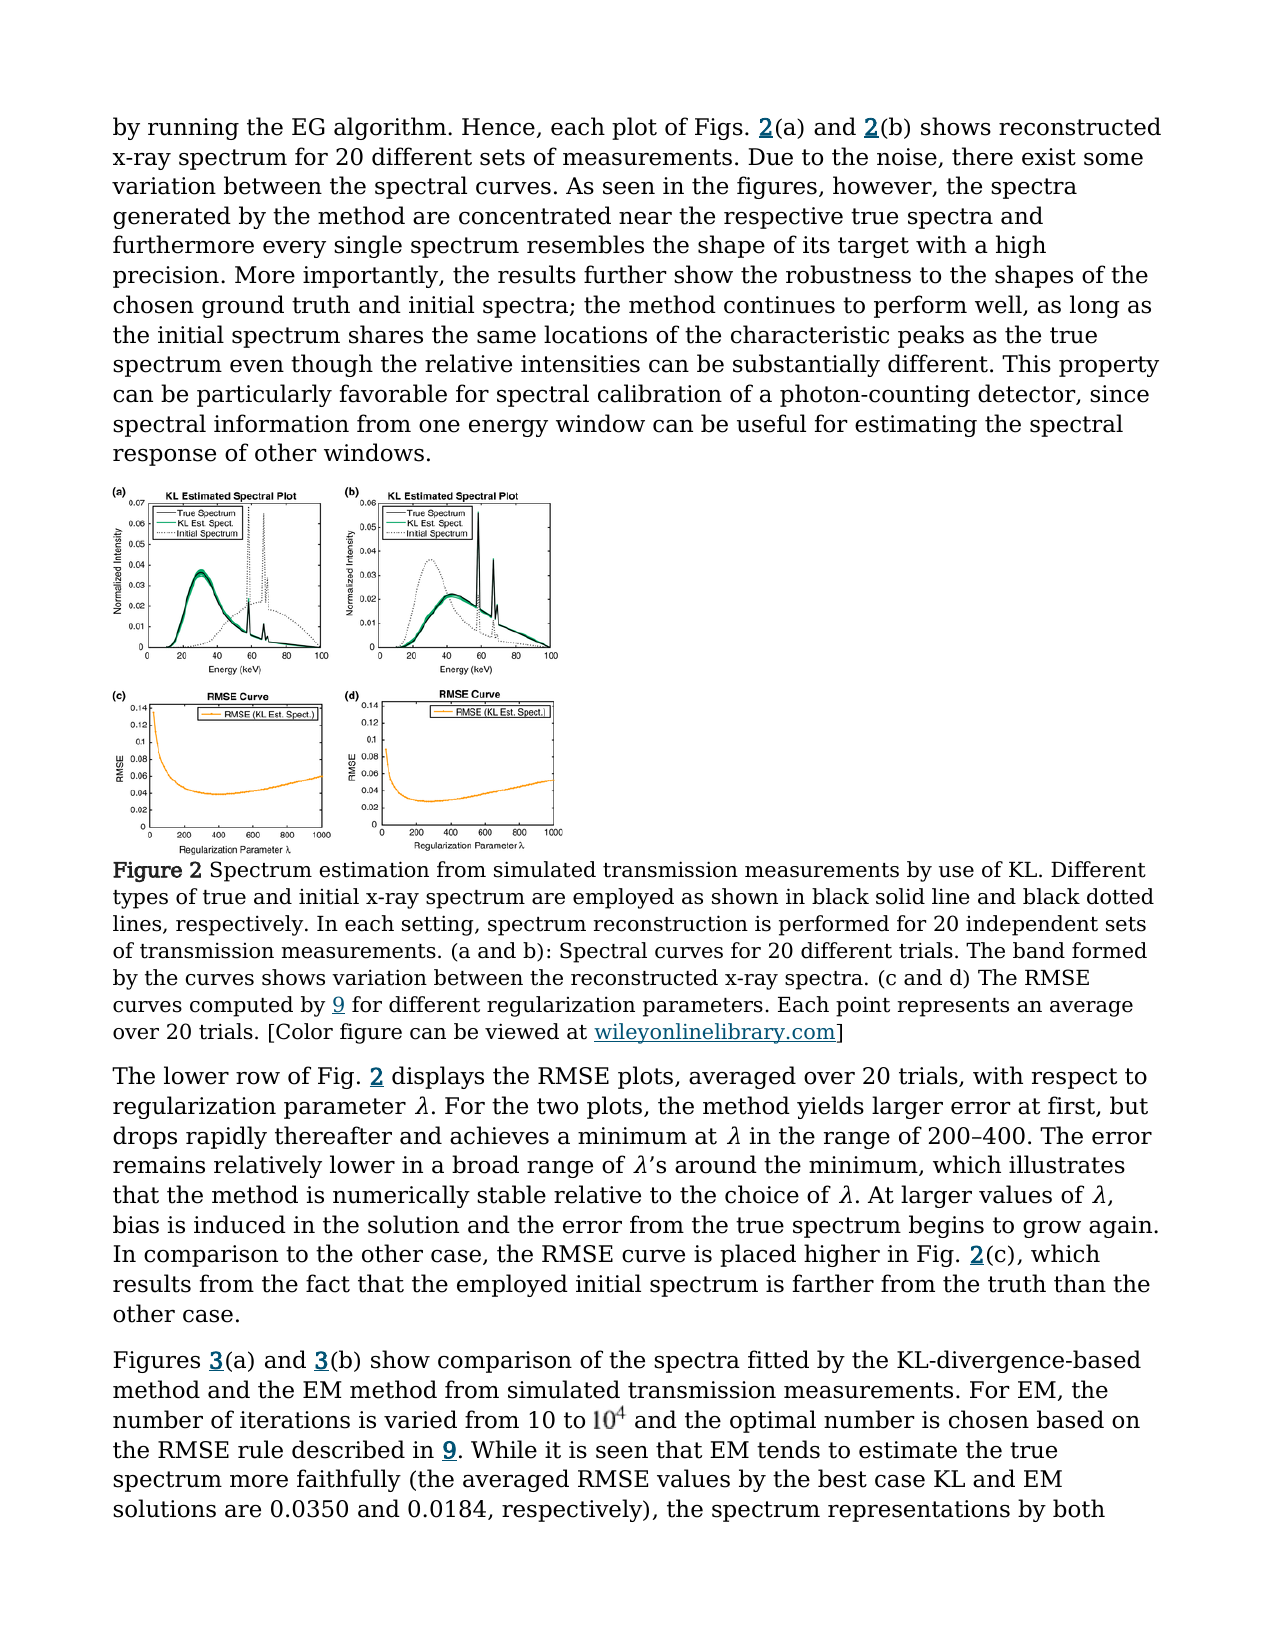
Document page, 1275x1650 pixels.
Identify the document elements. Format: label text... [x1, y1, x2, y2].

picture [112, 485, 563, 855]
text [112, 1346, 1162, 1522]
picture [607, 1028, 612, 1036]
text Figure 2 Spectrum estimation from simulated transmission measurements by use of KL. Different types of true and initial x‐ray spectrum are employed as shown in black solid line and black dotted lines, respectively. In each setting, spectrum reconstruction is performed for 20 independent sets of transmission measurements. (a and b): Spectral curves for 20 different trials. The band formed by the curves shows variation between the reconstructed x‐ray spectra. (c and d) The RMSE curves computed by 9 for different regularization parameters. Each point represents an average over 20 trials. [Color figure can be viewed at wileyonlinelibrary.com] [112, 857, 1162, 1043]
picture [593, 1405, 627, 1429]
text The lower row of Fig. 2 displays the RMSE plots, averaged over 20 trials, with respect to regularization parameter λ. For the two plots, the method yields larger error at first, but drops rapidly thereafter and achieves a minimum at λ in the range of 200–400. The error remains relatively lower in a broad range of λ’s around the minimum, which illustrates that the method is numerically stable relative to the choice of λ. At larger values of λ, bias is induced in the solution and the error from the true spectrum begins to grow again. In comparison to the other case, the RMSE curve is placed higher in Fig. 2(c), which results from the fact that the employed initial spectrum is farther from the truth than the other case. [112, 1062, 1162, 1327]
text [112, 112, 1162, 467]
